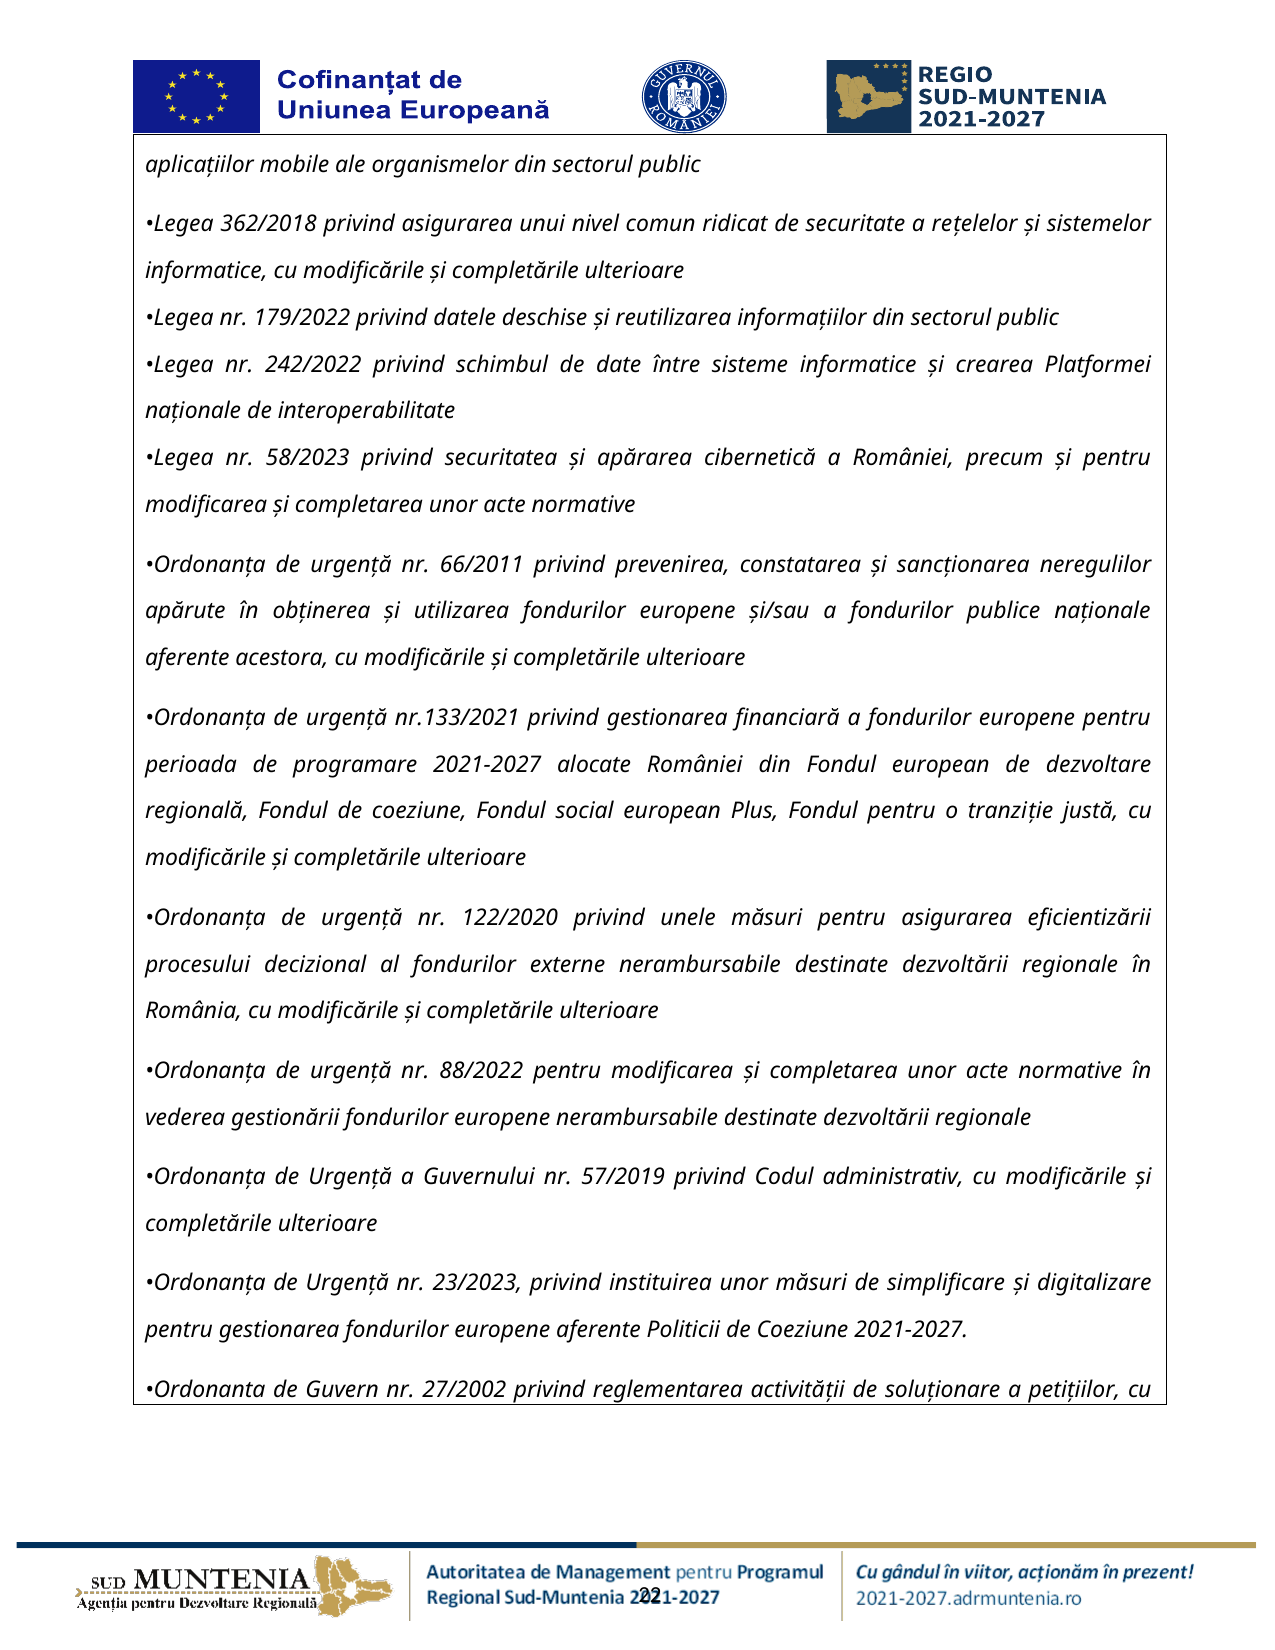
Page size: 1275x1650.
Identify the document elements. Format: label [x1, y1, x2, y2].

table_header [134, 135, 1166, 1404]
picture [16, 1542, 1257, 1622]
